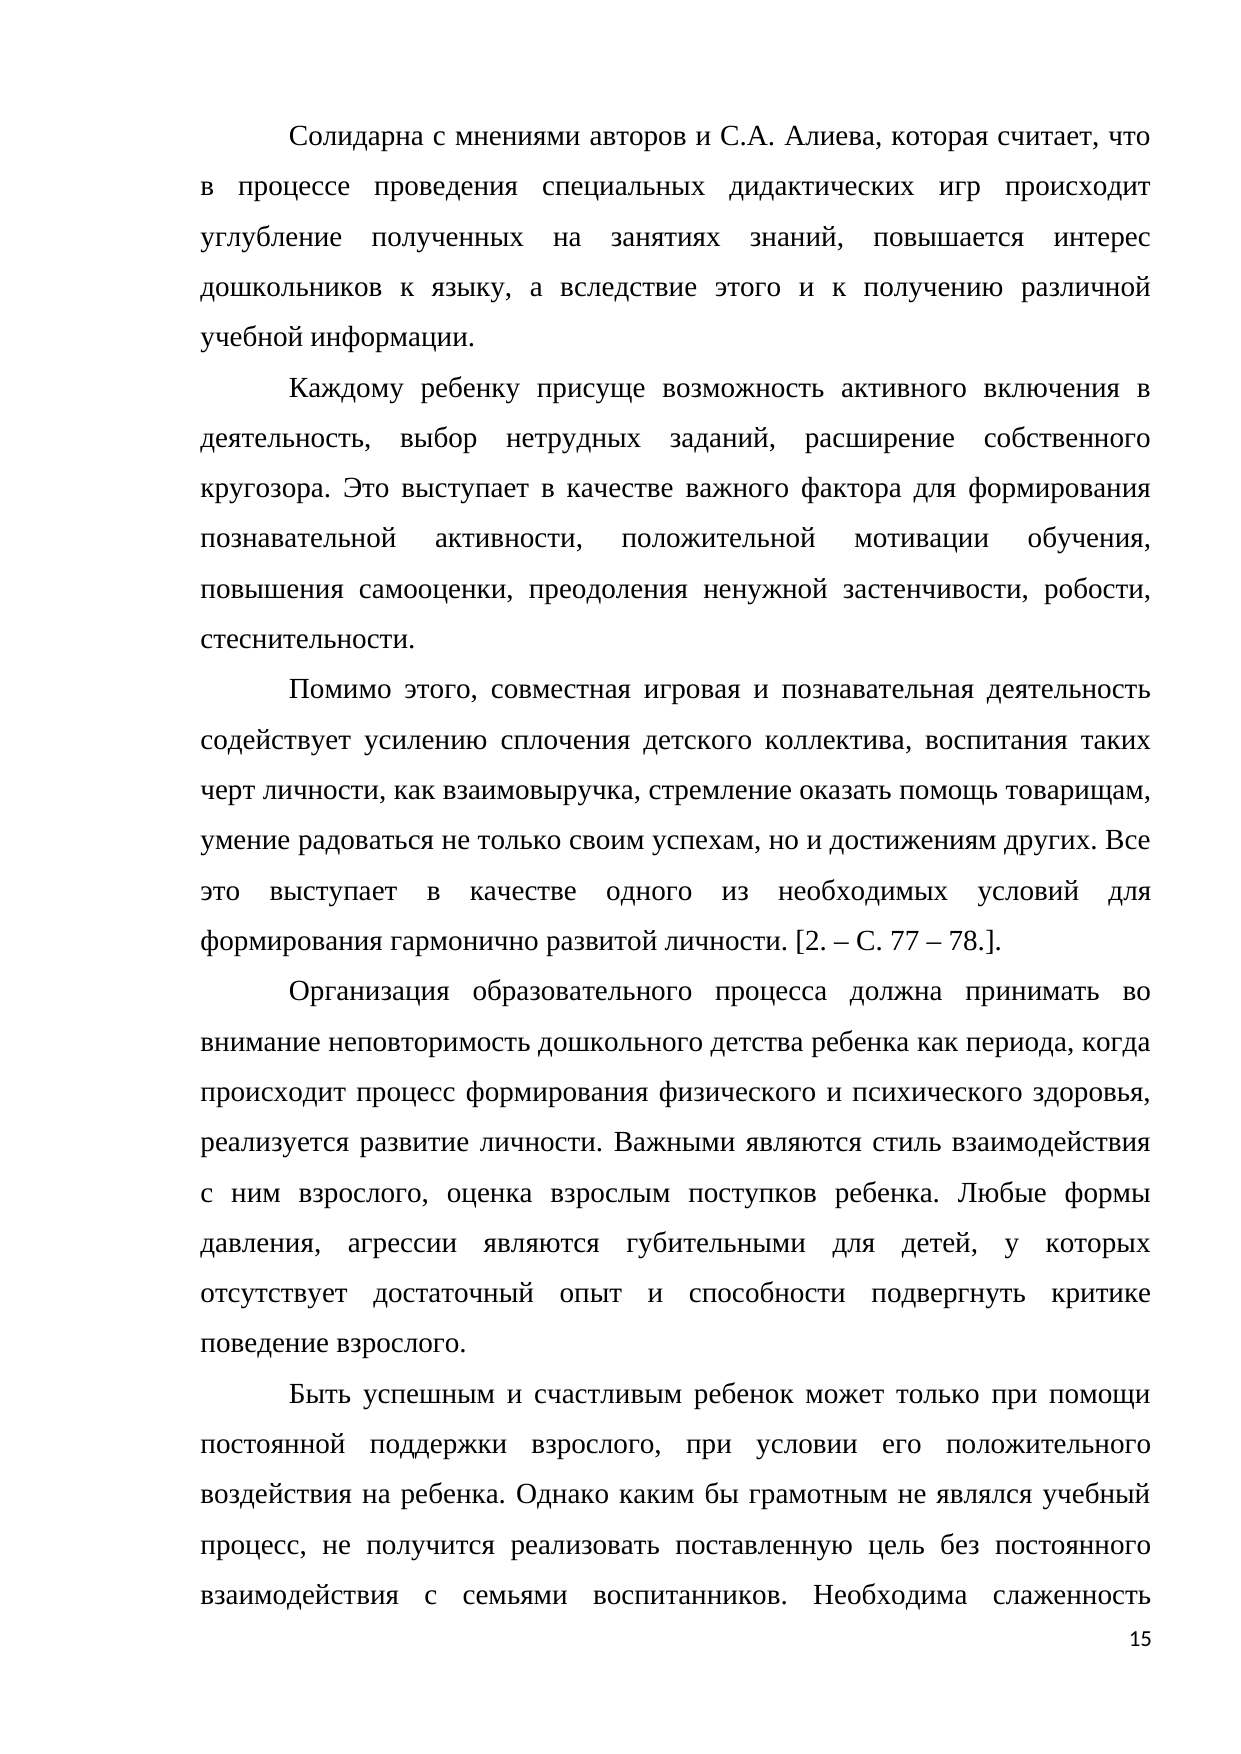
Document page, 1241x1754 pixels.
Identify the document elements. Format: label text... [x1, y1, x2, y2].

text Солидарна с мнениями авторов и С.А. Алиева, которая считает, что в процессе проведения специальных дидактических игр происходит углубление полученных на занятиях знаний, повышается интерес дошкольников к языку, а вследствие этого и к получению различной учебной информации. [200, 118, 1152, 353]
text Каждому ребенку присуще возможность активного включения в деятельность, выбор нетрудных заданий, расширение собственного кругозора. Это выступает в качестве важного фактора для формирования познавательной активности, положительной мотивации обучения, повышения самооценки, преодоления ненужной застенчивости, робости, стеснительности. [200, 370, 1152, 655]
text Помимо этого, совместная игровая и познавательная деятельность содействует усилению сплочения детского коллектива, воспитания таких черт личности, как взаимовыручка, стремление оказать помощь товарищам, умение радоваться не только своим успехам, но и достижениям других. Все это выступает в качестве одного из необходимых условий для формирования гармонично развитой личности. [2. – С. 77 – 78.]. [200, 672, 1152, 957]
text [200, 1376, 1152, 1611]
text Организация образовательного процесса должна принимать во внимание неповторимость дошкольного детства ребенка как периода, когда происходит процесс формирования физического и психического здоровья, реализуется развитие личности. Важными являются стиль взаимодействия с ним взрослого, оценка взрослым поступков ребенка. Любые формы давления, агрессии являются губительными для детей, у которых отсутствует достаточный опыт и способности подвергнуть критике поведение взрослого. [200, 973, 1152, 1359]
